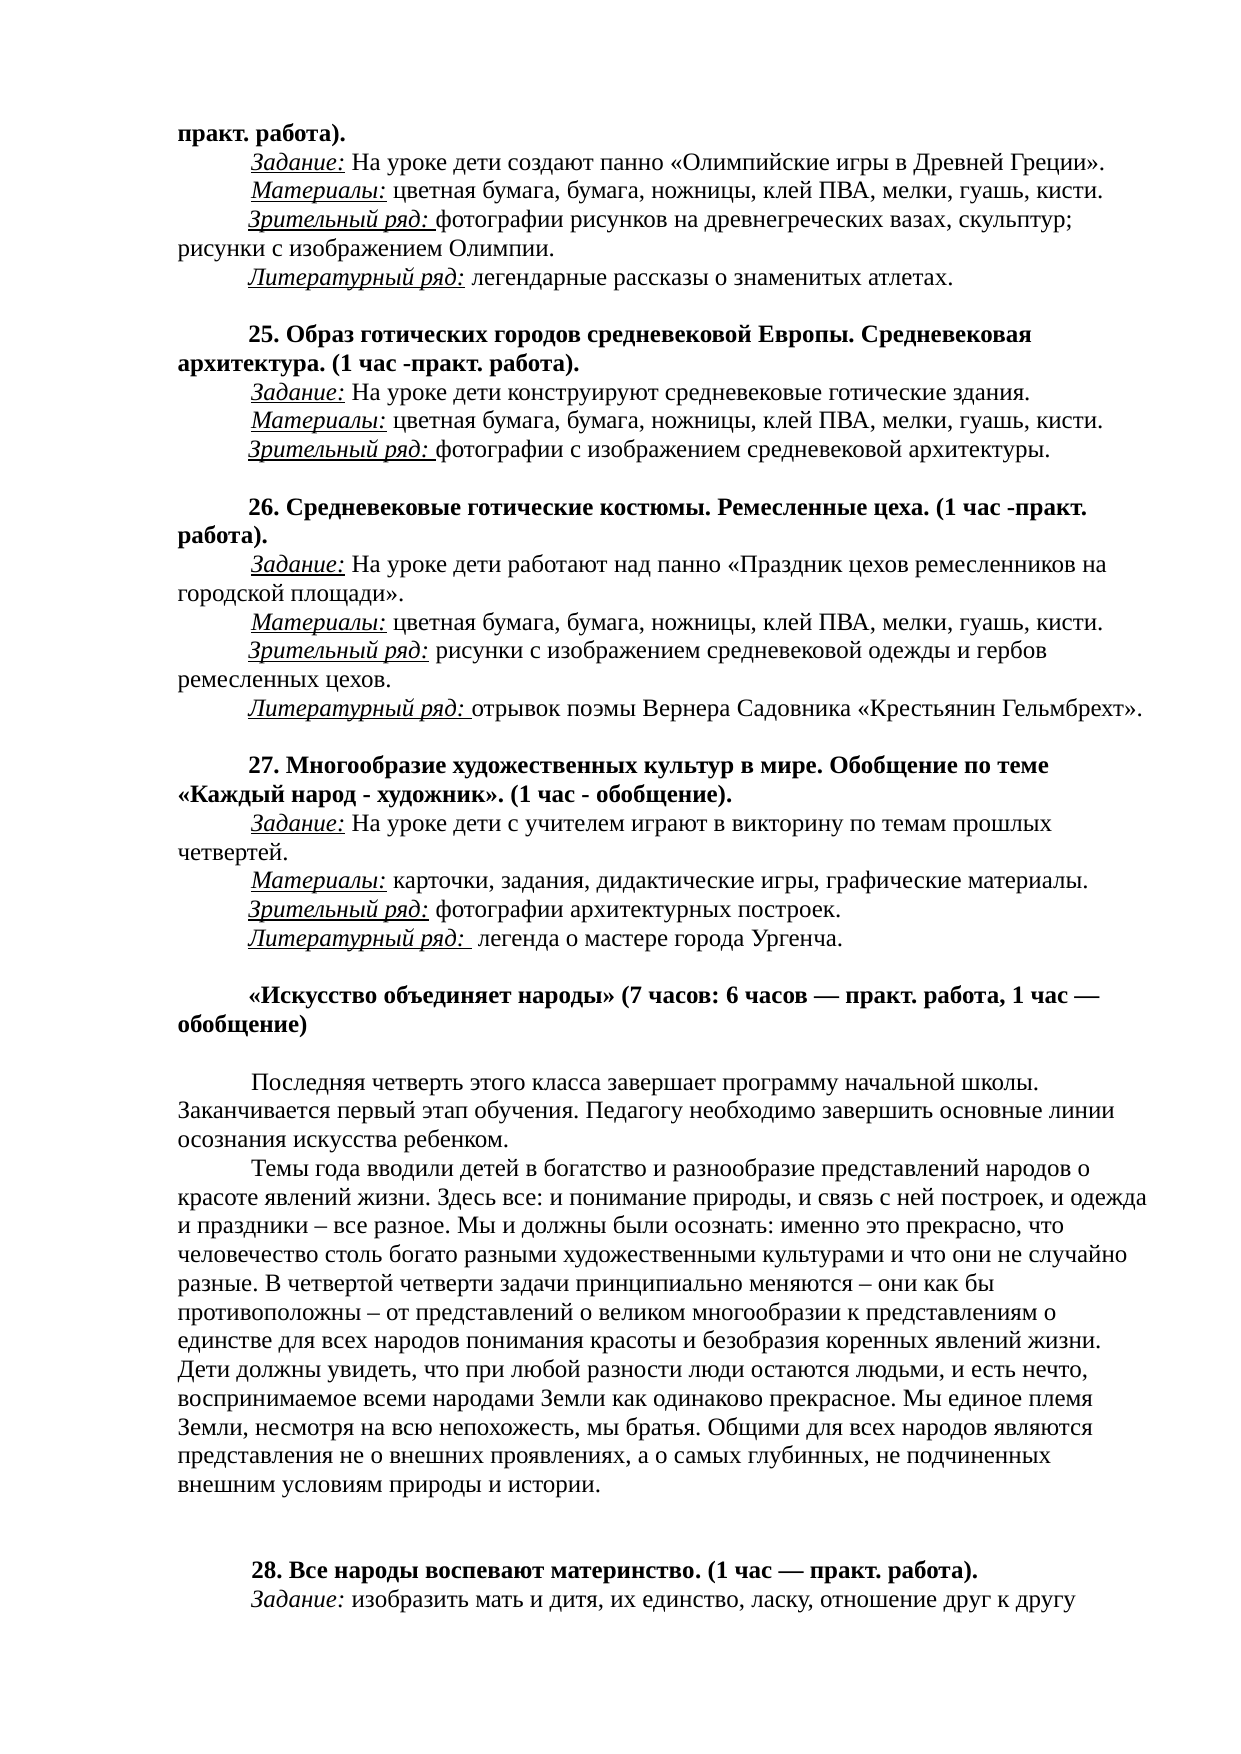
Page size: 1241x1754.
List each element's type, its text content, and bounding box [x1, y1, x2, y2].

text Темы года вводили детей в богатство и разнообразие представлений народов о красоте явлений жизни. Здесь все: и понимание природы, и связь с ней построек, и одежда и праздники – все разное. Мы и должны были осознать: именно это прекрасно, что человечество столь богато разными художественными культурами и что они не случайно разные. В четвертой четверти задачи принципиально меняются – они как бы противоположны – от представлений о великом многообразии к представлениям о единстве для всех народов понимания красоты и безобразия коренных явлений жизни. Дети должны увидеть, что при любой разности люди остаются людьми, и есть нечто, воспринимаемое всеми народами Земли как одинаково прекрасное. Мы единое племя Земли, несмотря на всю непохожесть, мы братья. Общими для всех народов являются представления не о внешних проявлениях, а о самых глубинных, не подчиненных внешним условиям природы и истории. [177, 1153, 1152, 1498]
text «Искусство объединяет народы» (7 часов: 6 часов — практ. работа, 1 час — обобщение) [177, 981, 1152, 1038]
text Материалы: цветная бумага, бумага, ножницы, клей ПВА, мелки, гуашь, кисти. [177, 176, 1152, 204]
text Зрительный ряд: рисунки с изображением средневековой одежды и гербов ремесленных цехов. [177, 636, 1152, 693]
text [177, 118, 1152, 147]
text Последняя четверть этого класса завершает программу начальной школы. Заканчивается первый этап обучения. Педагогу необходимо завершить основные линии осознания искусства ребенком. [177, 1067, 1152, 1153]
text Зрительный ряд: фотографии архитектурных построек. [177, 894, 1152, 923]
text Материалы: цветная бумага, бумага, ножницы, клей ПВА, мелки, гуашь, кисти. [177, 607, 1152, 636]
text Литературный ряд: легендарные рассказы о знаменитых атлетах. [177, 262, 1152, 291]
text Литературный ряд: легенда о мастере города Ургенча. [177, 923, 1152, 952]
text Материалы: цветная бумага, бумага, ножницы, клей ПВА, мелки, гуашь, кисти. [177, 406, 1152, 434]
text Материалы: карточки, задания, дидактические игры, графические материалы. [177, 866, 1152, 894]
text Задание: На уроке дети конструируют средневековые готические здания. [177, 377, 1152, 406]
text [177, 1584, 1152, 1613]
text Задание: На уроке дети с учителем играют в викторину по темам прошлых четвертей. [177, 808, 1152, 866]
text 28. Все народы воспевают материнство. (1 час — практ. работа). [177, 1556, 1152, 1584]
text Зрительный ряд: фотографии рисунков на древнегреческих вазах, скульптур; рисунки с изображением Олимпии. [177, 204, 1152, 262]
text 26. Средневековые готические костюмы. Ремесленные цеха. (1 час -практ. работа). [177, 492, 1152, 549]
text Зрительный ряд: фотографии с изображением средневековой архитектуры. [177, 434, 1152, 463]
text Задание: На уроке дети работают над панно «Праздник цехов ремесленников на городской площади». [177, 549, 1152, 607]
text 25. Образ готических городов средневековой Европы. Средневековая архитектура. (1 час -практ. работа). [177, 319, 1152, 377]
text Литературный ряд: отрывок поэмы Вернера Садовника «Крестьянин Гельмбрехт». [177, 693, 1152, 722]
text Задание: На уроке дети создают панно «Олимпийские игры в Древней Греции». [177, 147, 1152, 176]
text 27. Многообразие художественных культур в мире. Обобщение по теме «Каждый народ - художник». (1 час - обобщение). [177, 751, 1152, 808]
